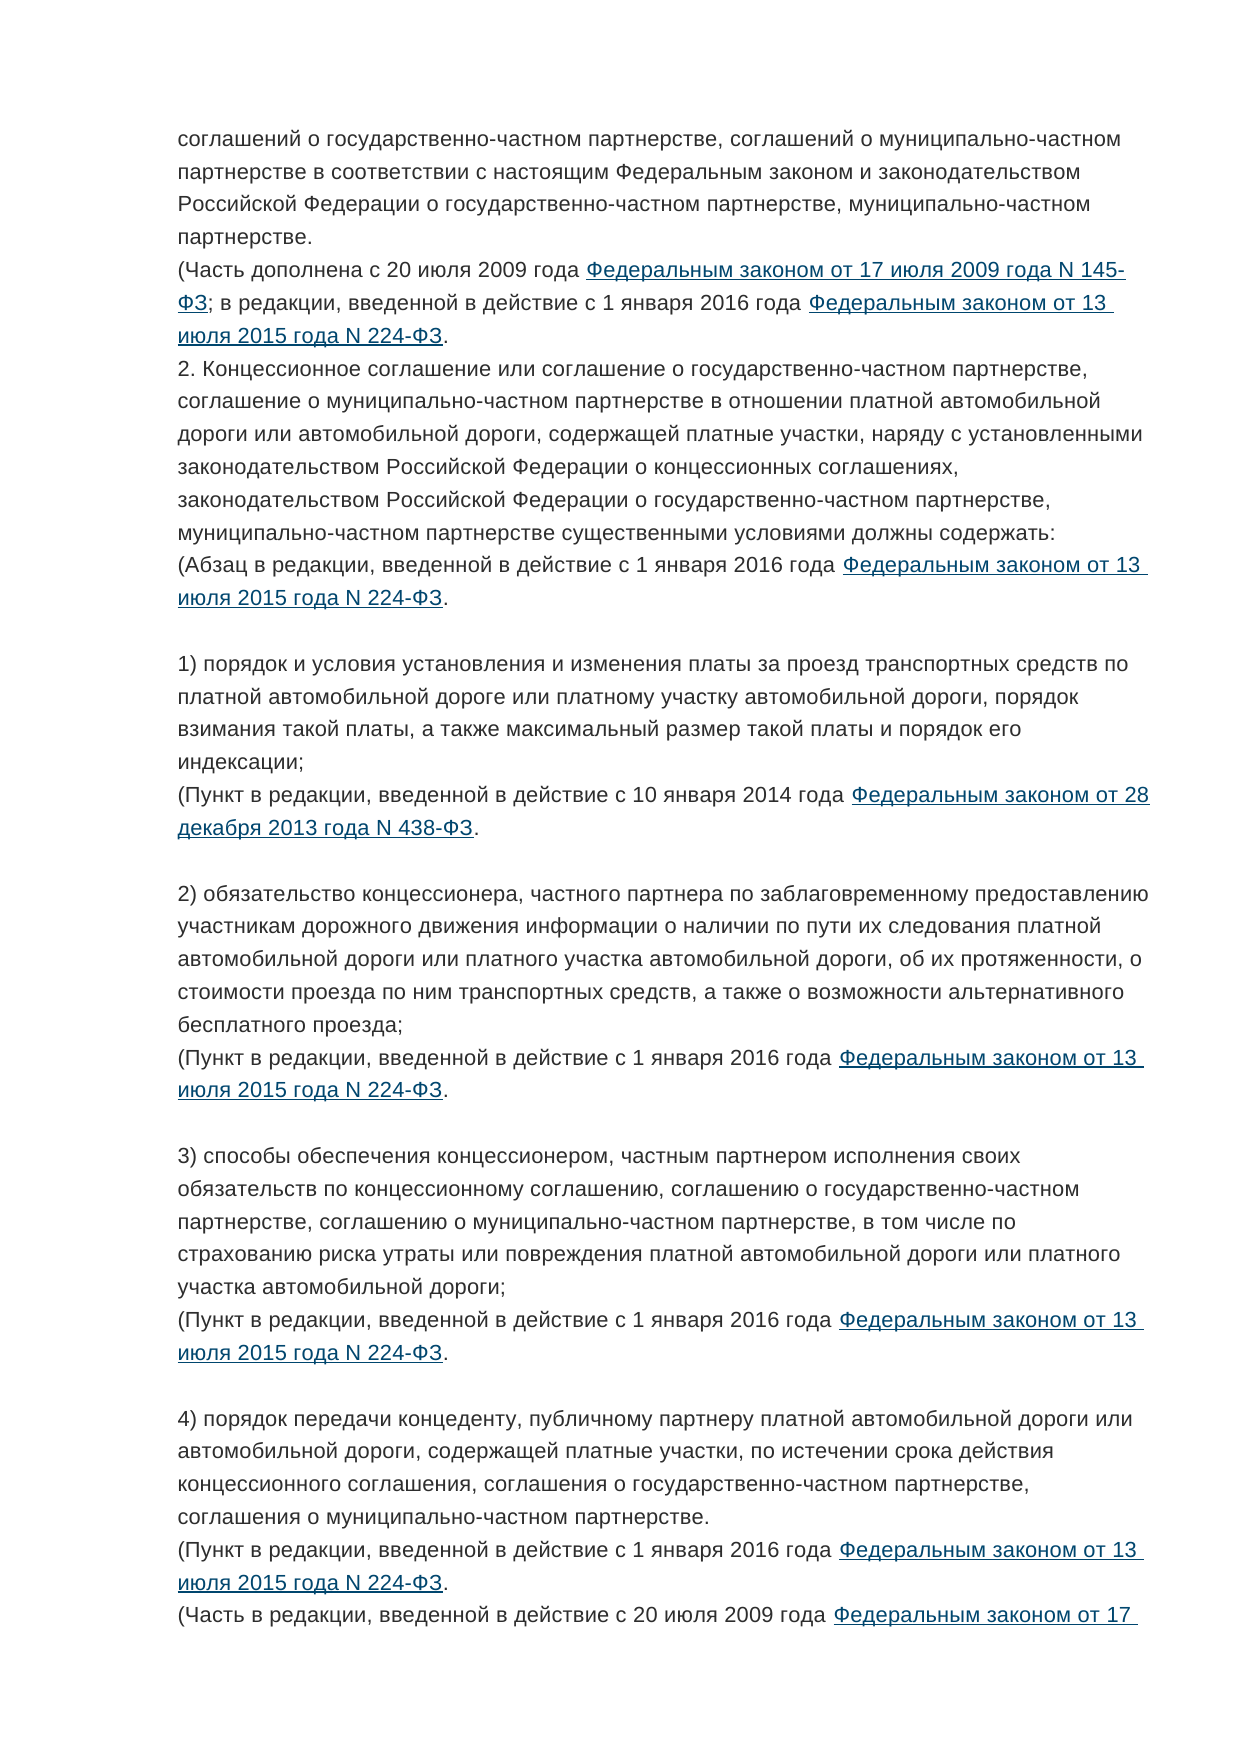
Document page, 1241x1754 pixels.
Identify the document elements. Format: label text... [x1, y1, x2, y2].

text 3) способы обеспечения концессионером, частным партнером исполнения своих обязательств по концессионному соглашению, соглашению о государственно-частном партнерстве, соглашению о муниципально-частном партнерстве, в том числе по страхованию риска утраты или повреждения платной автомобильной дороги или платного участка автомобильной дороги; (Пункт в редакции, введенной в действие с 1 января 2016 года Федеральным законом от 13 июля 2015 года N 224-ФЗ. [177, 1135, 1152, 1398]
text 2) обязательство концессионера, частного партнера по заблаговременному предоставлению участникам дорожного движения информации о наличии по пути их следования платной автомобильной дороги или платного участка автомобильной дороги, об их протяженности, о стоимости проезда по ним транспортных средств, а также о возможности альтернативного бесплатного проезда; (Пункт в редакции, введенной в действие с 1 января 2016 года Федеральным законом от 13 июля 2015 года N 224-ФЗ. [177, 873, 1152, 1135]
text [177, 118, 1152, 348]
text 1) порядок и условия установления и изменения платы за проезд транспортных средств по платной автомобильной дороге или платному участку автомобильной дороги, порядок взимания такой платы, а также максимальный размер такой платы и порядок его индексации; (Пункт в редакции, введенной в действие с 10 января 2014 года Федеральным законом от 28 декабря 2013 года N 438-ФЗ. [177, 643, 1152, 873]
text 2. Концессионное соглашение или соглашение о государственно-частном партнерстве, соглашение о муниципально-частном партнерстве в отношении платной автомобильной дороги или автомобильной дороги, содержащей платные участки, наряду с установленными законодательством Российской Федерации о концессионных соглашениях, законодательством Российской Федерации о государственно-частном партнерстве, муниципально-частном партнерстве существенными условиями должны содержать: (Абзац в редакции, введенной в действие с 1 января 2016 года Федеральным законом от 13 июля 2015 года N 224-ФЗ. [177, 348, 1152, 643]
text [177, 1398, 1152, 1627]
